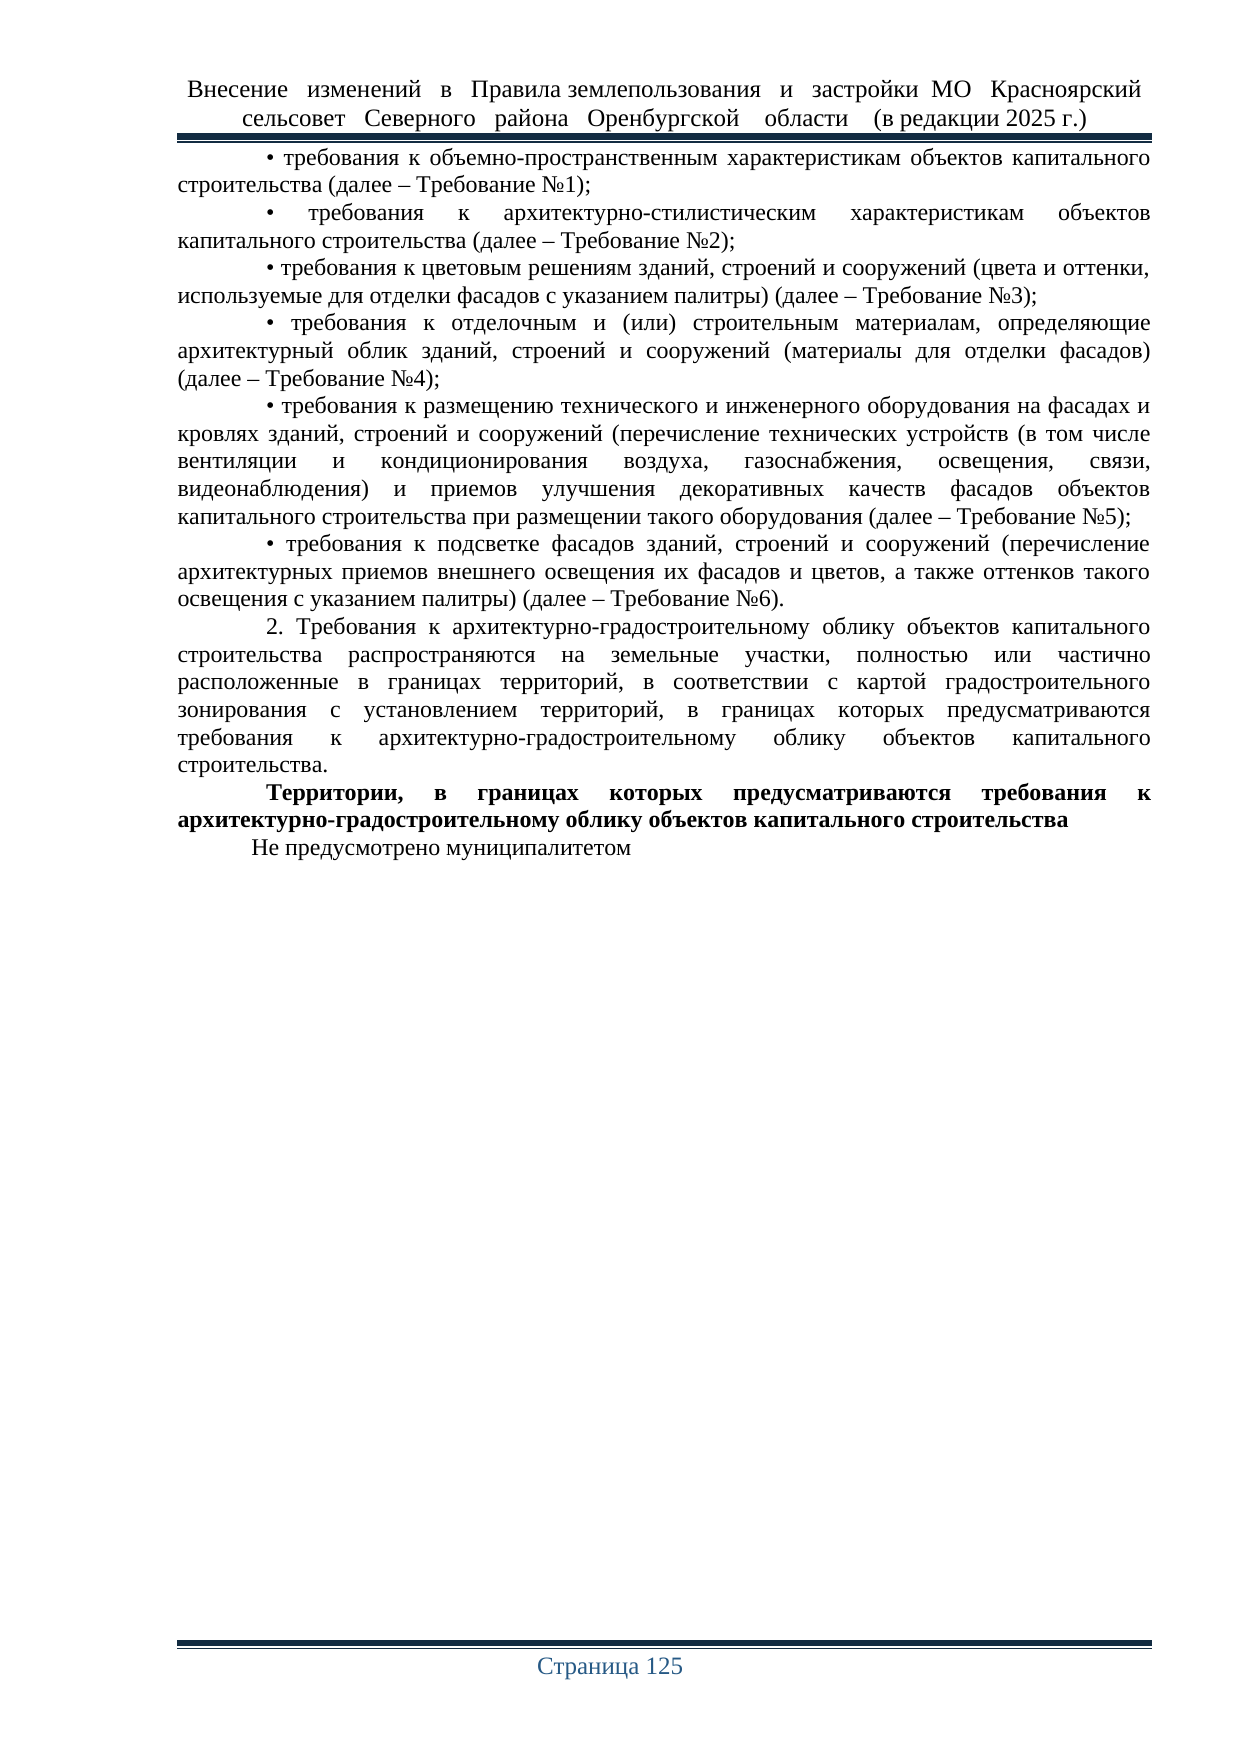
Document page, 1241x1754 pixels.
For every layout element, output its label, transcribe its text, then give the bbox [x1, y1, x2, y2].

text Не предусмотрено муниципалитетом [177, 833, 1152, 861]
text • требования к отделочным и (или) строительным материалам, определяющие архитектурный облик зданий, строений и сооружений (материалы для отделки фасадов) (далее – Требование №4); [177, 308, 1152, 391]
text • требования к архитектурно-стилистическим характеристикам объектов капитального строительства (далее – Требование №2); [177, 198, 1152, 253]
text • требования к объемно-пространственным характеристикам объектов капитального строительства (далее – Требование №1); [177, 143, 1152, 198]
text • требования к размещению технического и инженерного оборудования на фасадах и кровлях зданий, строений и сооружений (перечисление технических устройств (в том числе вентиляции и кондиционирования воздуха, газоснабжения, освещения, связи, видеонаблюдения) и приемов улучшения декоративных качеств фасадов объектов капитального строительства при размещении такого оборудования (далее – Требование №5); [177, 391, 1152, 529]
text Территории, в границах которых предусматриваются требования к архитектурно-градостроительному облику объектов капитального строительства [177, 778, 1152, 833]
text 2. Требования к архитектурно-градостроительному облику объектов капитального строительства распространяются на земельные участки, полностью или частично расположенные в границах территорий, в соответствии с картой градостроительного зонирования с установлением территорий, в границах которых предусматриваются требования к архитектурно-градостроительному облику объектов капитального строительства. [177, 612, 1152, 778]
text • требования к цветовым решениям зданий, строений и сооружений (цвета и оттенки, используемые для отделки фасадов с указанием палитры) (далее – Требование №3); [177, 253, 1152, 308]
text • требования к подсветке фасадов зданий, строений и сооружений (перечисление архитектурных приемов внешнего освещения их фасадов и цветов, а также оттенков такого освещения с указанием палитры) (далее – Требование №6). [177, 529, 1152, 612]
